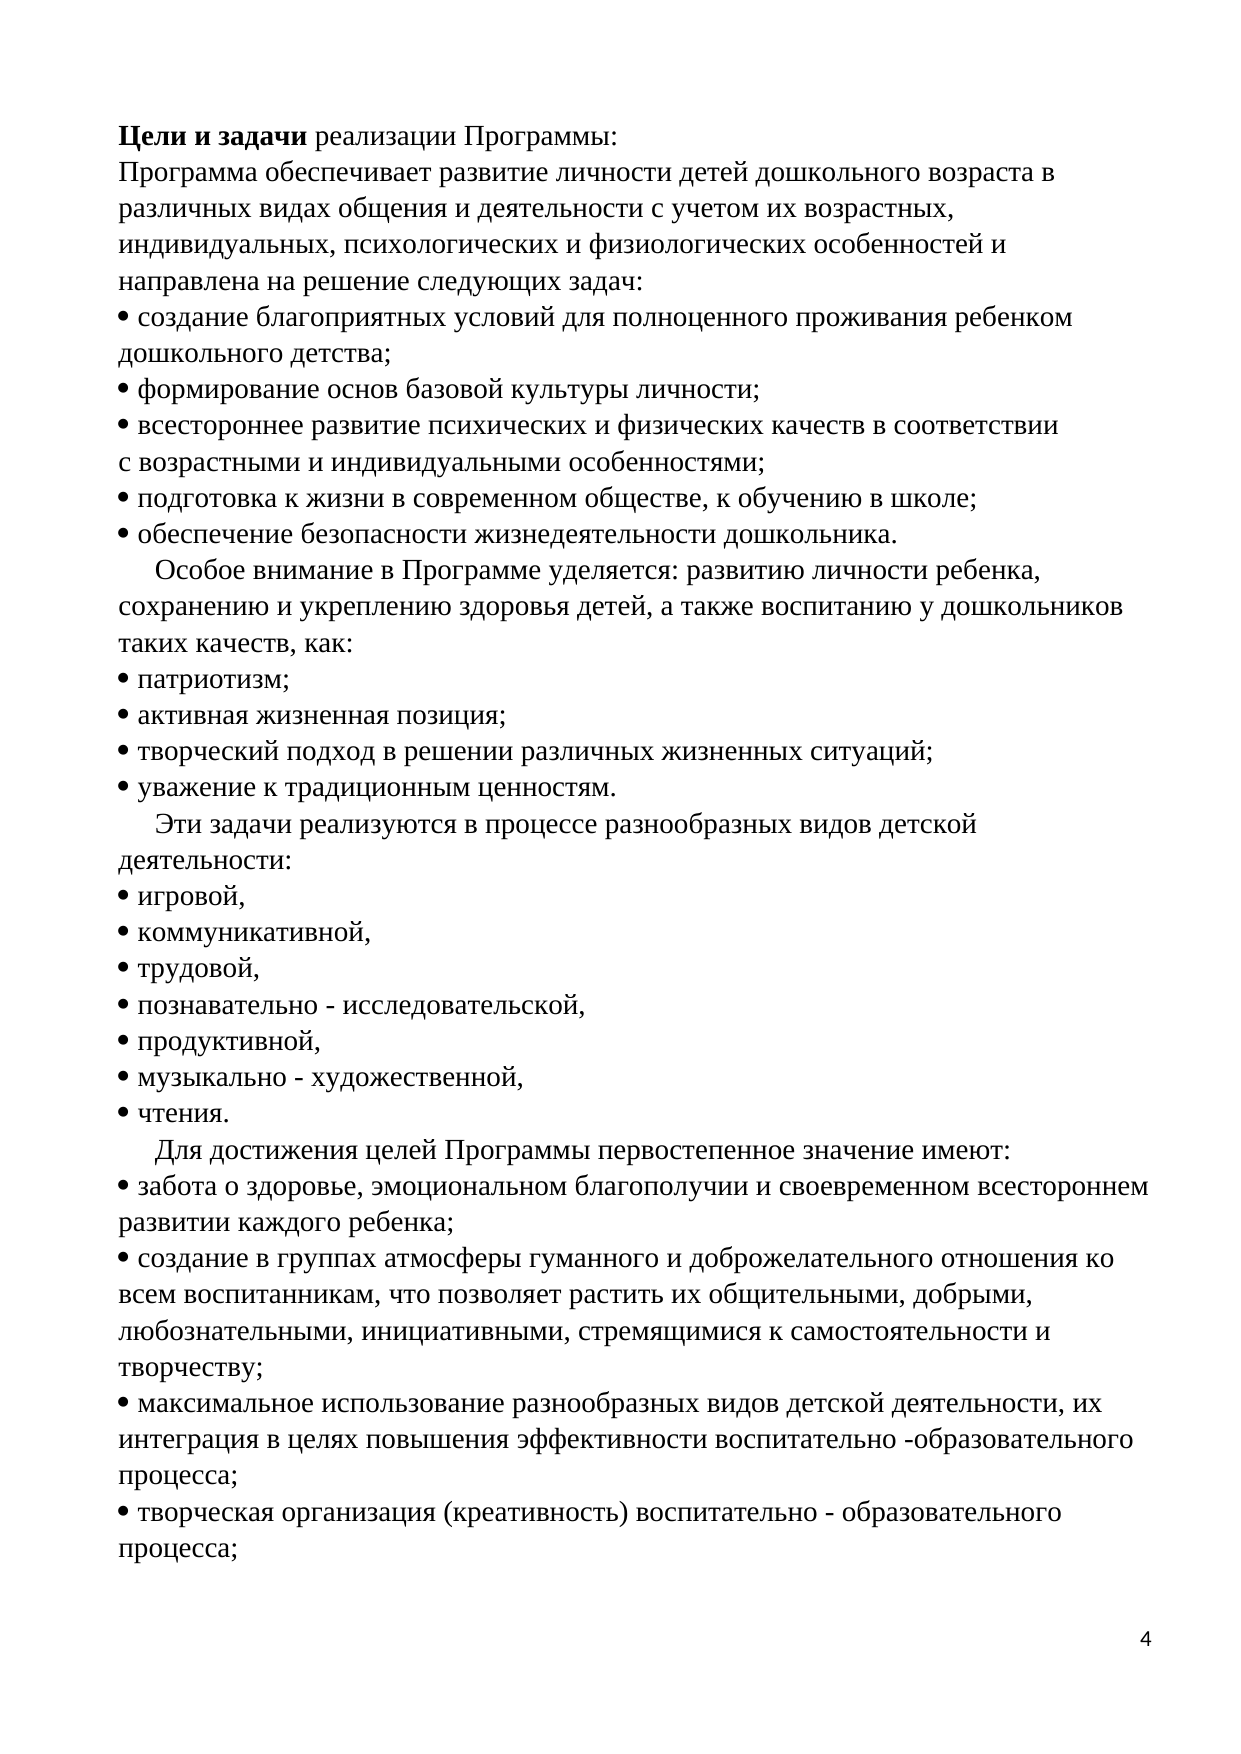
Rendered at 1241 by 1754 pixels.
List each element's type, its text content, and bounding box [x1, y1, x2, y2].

text чтения. [118, 1096, 1152, 1129]
text Особое внимание в Программе уделяется: развитию личности ребенка, сохранению и укреплению здоровья детей, а также воспитанию у дошкольников таких качеств, как: [118, 552, 1152, 658]
text продуктивной, [118, 1023, 1152, 1057]
text Эти задачи реализуются в процессе разнообразных видов детской деятельности: [118, 806, 1152, 876]
text Цели и задачи реализации Программы: [118, 118, 1152, 152]
text Программа обеспечивает развитие личности детей дошкольного возраста в [118, 154, 1152, 188]
text коммуникативной, [118, 914, 1152, 948]
text Для достижения целей Программы первостепенное значение имеют: [118, 1132, 1152, 1165]
text формирование основ базовой культуры личности; [118, 371, 1152, 405]
text игровой, [118, 878, 1152, 912]
text максимальное использование разнообразных видов детской деятельности, их интеграция в целях повышения эффективности воспитательно -образовательного процесса; [118, 1385, 1152, 1491]
text обеспечение безопасности жизнедеятельности дошкольника. [118, 516, 1152, 550]
text забота о здоровье, эмоциональном благополучии и своевременном всестороннем развитии каждого ребенка; [118, 1168, 1152, 1238]
text активная жизненная позиция; [118, 697, 1152, 731]
text трудовой, [118, 951, 1152, 984]
text творческий подход в решении различных жизненных ситуаций; [118, 733, 1152, 767]
text творческая организация (креативность) воспитательно - образовательного процесса; [118, 1494, 1152, 1563]
text создание в группах атмосферы гуманного и доброжелательного отношения ко всем воспитанникам, что позволяет растить их общительными, добрыми, любознательными, инициативными, стремящимися к самостоятельности и творчеству; [118, 1240, 1152, 1382]
text познавательно - исследовательской, [118, 987, 1152, 1021]
text различных видах общения и деятельности с учетом их возрастных, индивидуальных, психологических и физиологических особенностей и направлена на решение следующих задач: [118, 190, 1152, 296]
text патриотизм; [118, 661, 1152, 694]
text всестороннее развитие психических и физических качеств в соответствии [118, 407, 1152, 441]
text уважение к традиционным ценностям. [118, 769, 1152, 803]
text создание благоприятных условий для полноценного проживания ребенком дошкольного детства; [118, 299, 1152, 369]
text с возрастными и индивидуальными особенностями; [118, 444, 1152, 477]
text музыкально - художественной, [118, 1059, 1152, 1093]
text подготовка к жизни в современном обществе, к обучению в школе; [118, 480, 1152, 513]
